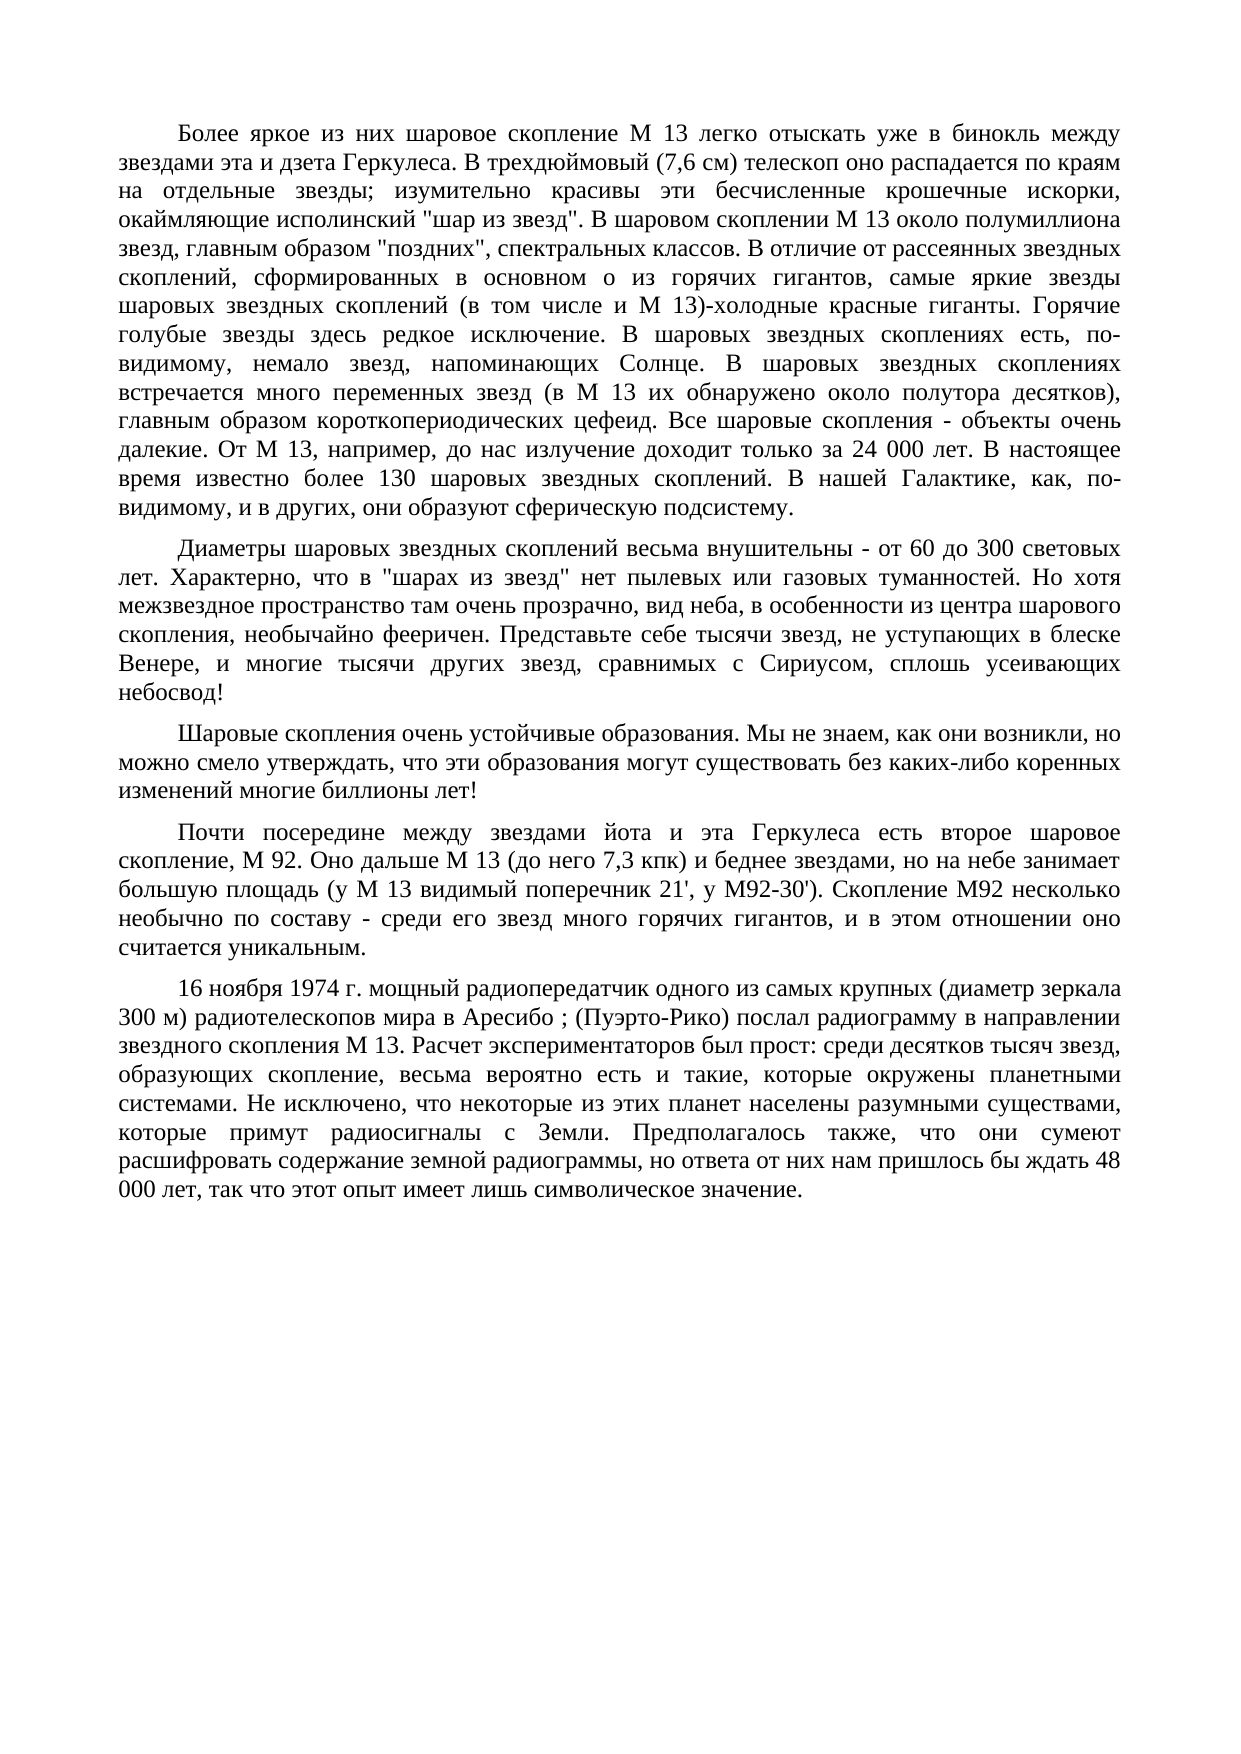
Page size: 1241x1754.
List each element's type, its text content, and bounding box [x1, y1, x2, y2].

text Почти посередине между звездами йота и эта Геркулеса есть второе шаровое скопление, М 92. Оно дальше М 13 (до него 7,3 кпк) и беднее звездами, но на небе занимает большую площадь (у М 13 видимый поперечник 21', у М92-30'). Скопление М92 несколько необычно по составу - среди его звезд много горячих гигантов, и в этом отношении оно считается уникальным. [118, 817, 1122, 961]
text Более яркое из них шаровое скопление М 13 легко отыскать уже в бинокль между звездами эта и дзета Геркулеса. В трехдюймовый (7,6 см) телескоп оно распадается по краям на отдельные звезды; изумительно красивы эти бесчисленные крошечные искорки, окаймляющие исполинский "шар из звезд". В шаровом скоплении М 13 около полумиллиона звезд, главным образом "поздних", спектральных классов. В отличие от рассеянных звездных скоплений, сформированных в основном o из горячих гигантов, самые яркие звезды шаровых звездных скоплений (в том числе и М 13)-холодные красные гиганты. Горячие голубые звезды здесь редкое исключение. В шаровых звездных скоплениях есть, по-видимому, немало звезд, напоминающих Солнце. В шаровых звездных скоплениях встречается много переменных звезд (в М 13 их обнаружено около полутора десятков), главным образом короткопериодических цефеид. Все шаровые скопления - объекты очень далекие. От М 13, например, до нас излучение доходит только за 24 000 лет. В настоящее время известно более 130 шаровых звездных скоплений. В нашей Галактике, как, по-видимому, и в других, они образуют сферическую подсистему. [118, 118, 1122, 521]
text Диаметры шаровых звездных скоплений весьма внушительны - от 60 до 300 световых лет. Характерно, что в "шарах из звезд" нет пылевых или газовых туманностей. Но хотя межзвездное пространство там очень прозрачно, вид неба, в особенности из центра шарового скопления, необычайно фееричен. Представьте себе тысячи звезд, не уступающих в блеске Венере, и многие тысячи других звезд, сравнимых с Сириусом, сплошь усеивающих небосвод! [118, 533, 1122, 706]
text 16 ноября 1974 г. мощный радиопередатчик одного из самых крупных (диаметр зеркала 300 м) радиотелескопов мира в Аресибо ; (Пуэрто-Рико) послал радиограмму в направлении звездного скопления М 13. Расчет экспериментаторов был прост: среди десятков тысяч звезд, образующих скопление, весьма вероятно есть и такие, которые окружены планетными системами. Не исключено, что некоторые из этих планет населены разумными существами, которые примут радиосигналы с Земли. Предполагалось также, что они сумеют расшифровать содержание земной радиограммы, но ответа от них нам пришлось бы ждать 48 000 лет, так что этот опыт имеет лишь символическое значение. [118, 973, 1122, 1203]
text Шаровые скопления очень устойчивые образования. Мы не знаем, как они возникли, но можно смело утверждать, что эти образования могут существовать без каких-либо коренных изменений многие биллионы лет! [118, 718, 1122, 804]
